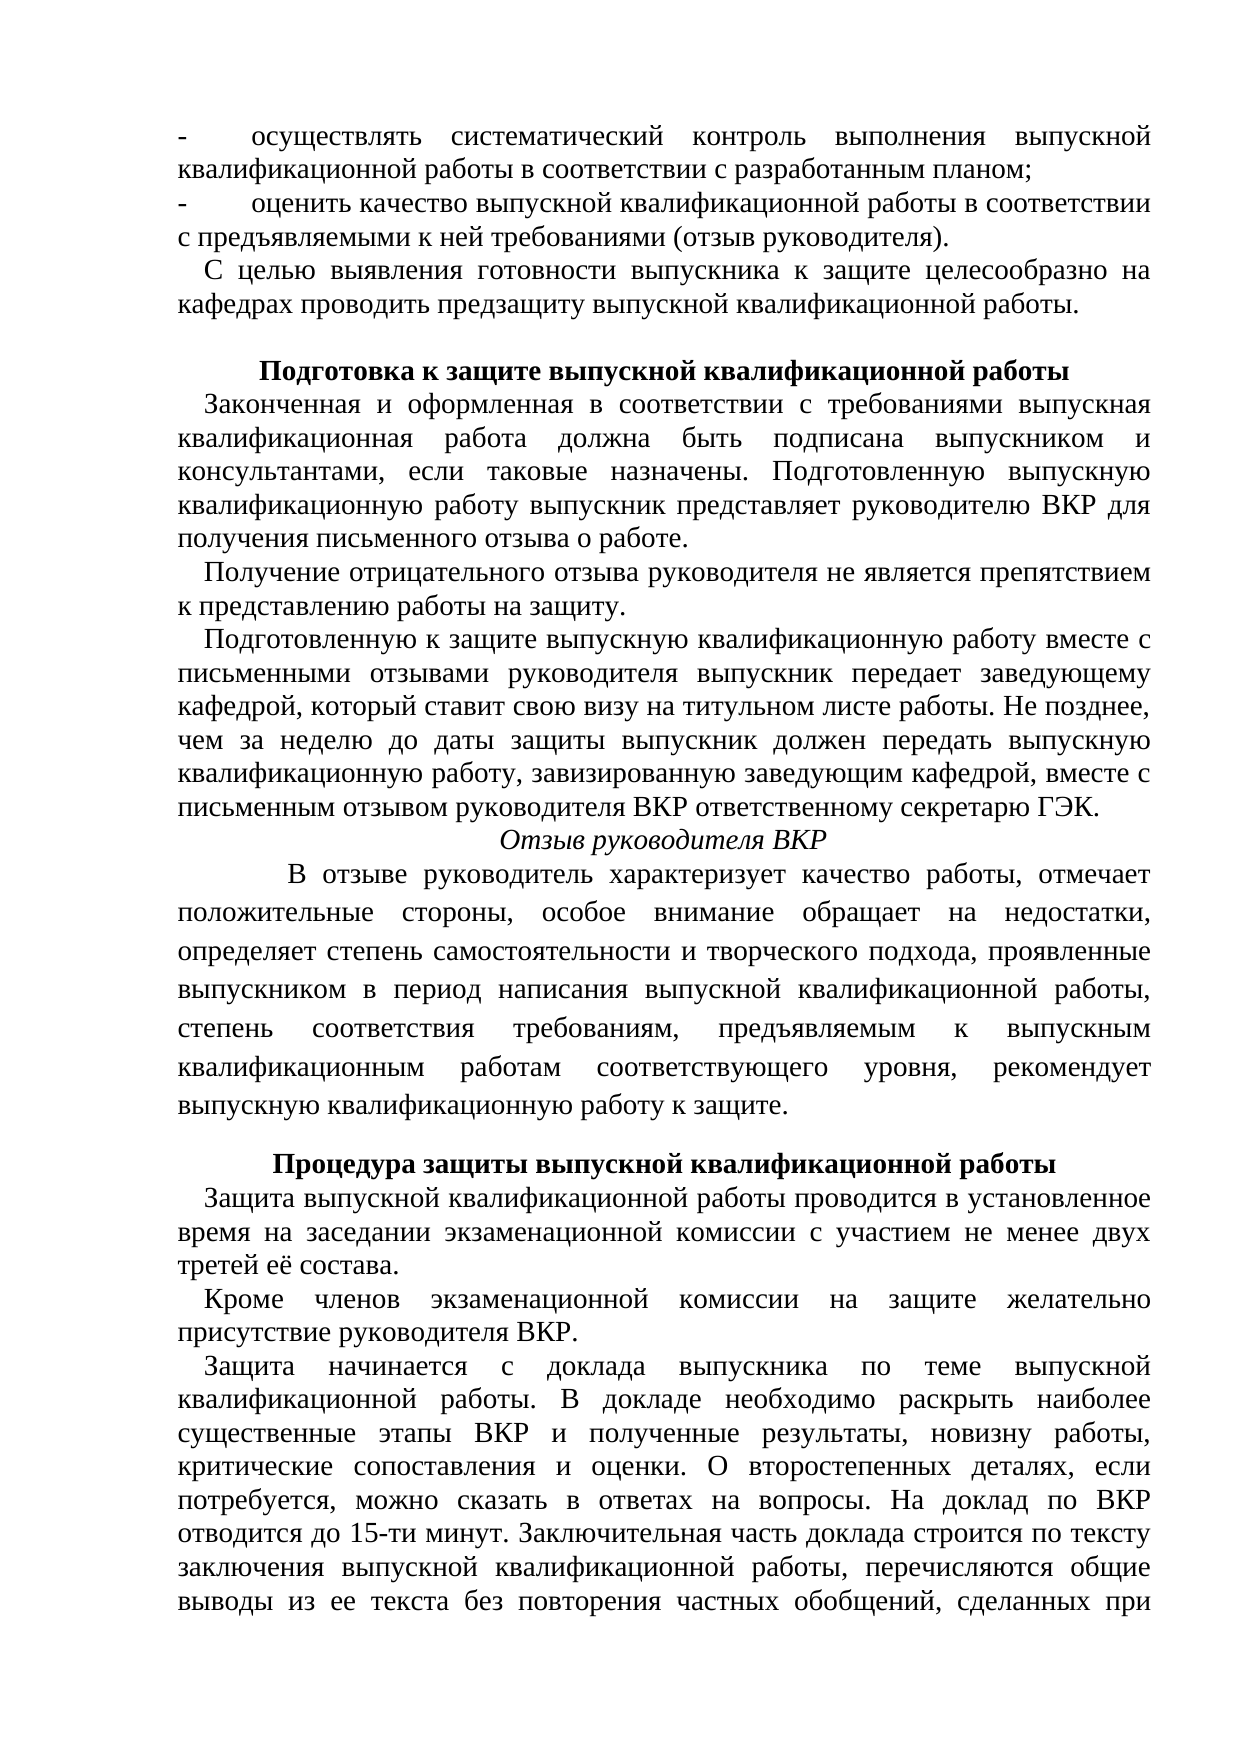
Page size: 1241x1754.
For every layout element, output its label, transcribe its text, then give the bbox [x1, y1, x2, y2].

text Получение отрицательного отзыва руководителя не является препятствием к представлению работы на защиту. [177, 554, 1152, 621]
text Подготовка к защите выпускной квалификационной работы [177, 353, 1152, 386]
text Отзыв руководителя ВКР [177, 822, 1152, 856]
text Подготовленную к защите выпускную квалификационную работу вместе с письменными отзывами руководителя выпускник передает заведующему кафедрой, который ставит свою визу на титульном листе работы. Не позднее, чем за неделю до даты защиты выпускник должен передать выпускную квалификационную работу, завизированную заведующим кафедрой, вместе с письменным отзывом руководителя ВКР ответственному секретарю ГЭК. [177, 621, 1152, 822]
text С целью выявления готовности выпускника к защите целесообразно на кафедрах проводить предзащиту выпускной квалификационной работы. [177, 252, 1152, 319]
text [177, 1348, 1152, 1616]
list осуществлять систематический контроль выполнения выпускной квалификационной работы в соответствии с разработанным планом; [177, 118, 1152, 185]
text В отзыве руководитель характеризует качество работы, отмечает положительные стороны, особое внимание обращает на недостатки, определяет степень самостоятельности и творческого подхода, проявленные выпускником в период написания выпускной квалификационной работы, степень соответствия требованиям, предъявляемым к выпускным квалификационным работам соответствующего уровня, рекомендует выпускную квалификационную работу к защите. [177, 856, 1152, 1121]
text Процедура защиты выпускной квалификационной работы [177, 1147, 1152, 1180]
text Кроме членов экзаменационной комиссии на защите желательно присутствие руководителя ВКР. [177, 1281, 1152, 1348]
text Законченная и оформленная в соответствии с требованиями выпускная квалификационная работа должна быть подписана выпускником и консультантами, если таковые назначены. Подготовленную выпускную квалификационную работу выпускник представляет руководителю ВКР для получения письменного отзыва о работе. [177, 386, 1152, 554]
list оценить качество выпускной квалификационной работы в соответствии с предъявляемыми к ней требованиями (отзыв руководителя). [177, 185, 1152, 252]
text Защита выпускной квалификационной работы проводится в установленное время на заседании экзаменационной комиссии с участием не менее двух третей её состава. [177, 1180, 1152, 1281]
